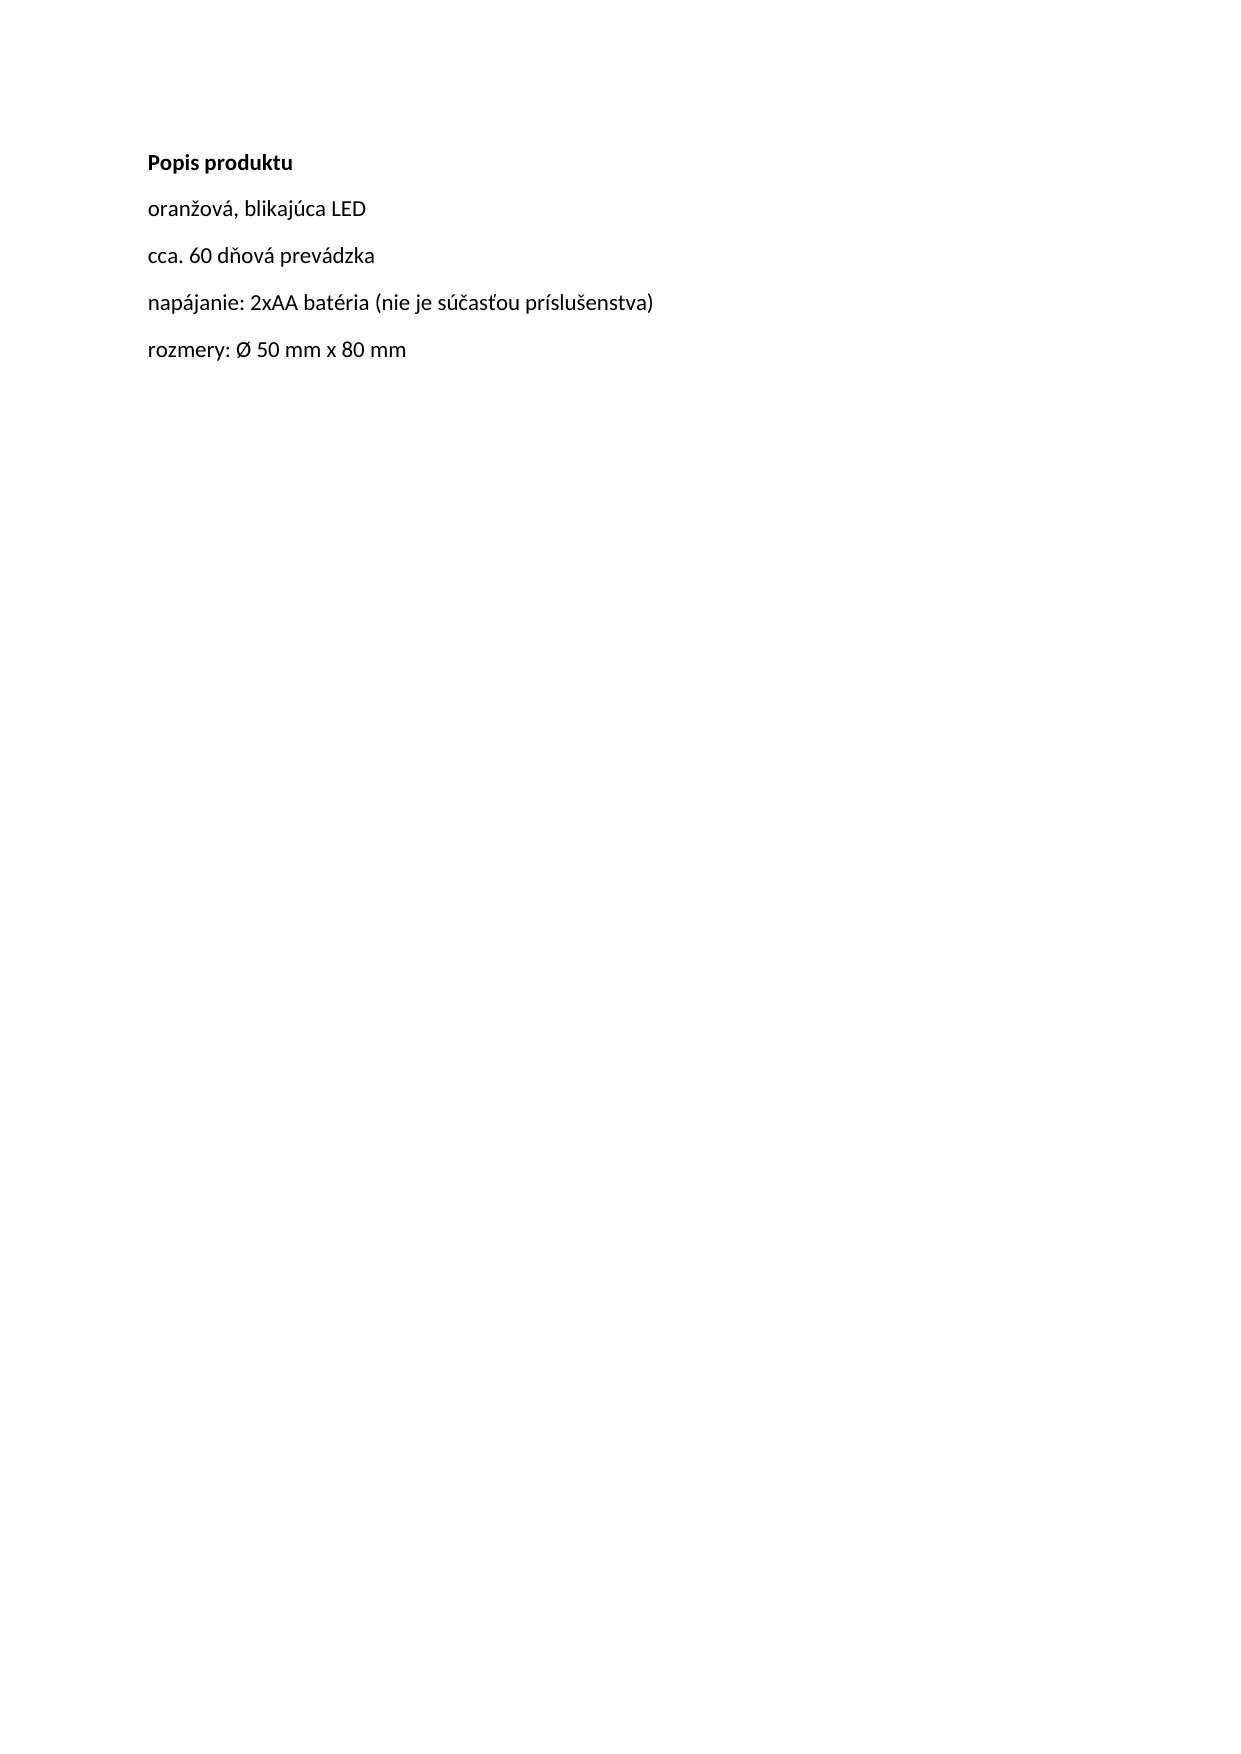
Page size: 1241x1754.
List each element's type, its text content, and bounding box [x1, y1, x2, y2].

text Popis produktu [148, 148, 1093, 176]
text cca. 60 dňová prevádzka [148, 241, 1093, 269]
text rozmery: Ø 50 mm x 80 mm [148, 335, 1093, 363]
text napájanie: 2xAA batéria (nie je súčasťou príslušenstva) [148, 288, 1093, 316]
text oranžová, blikajúca LED [148, 194, 1093, 222]
